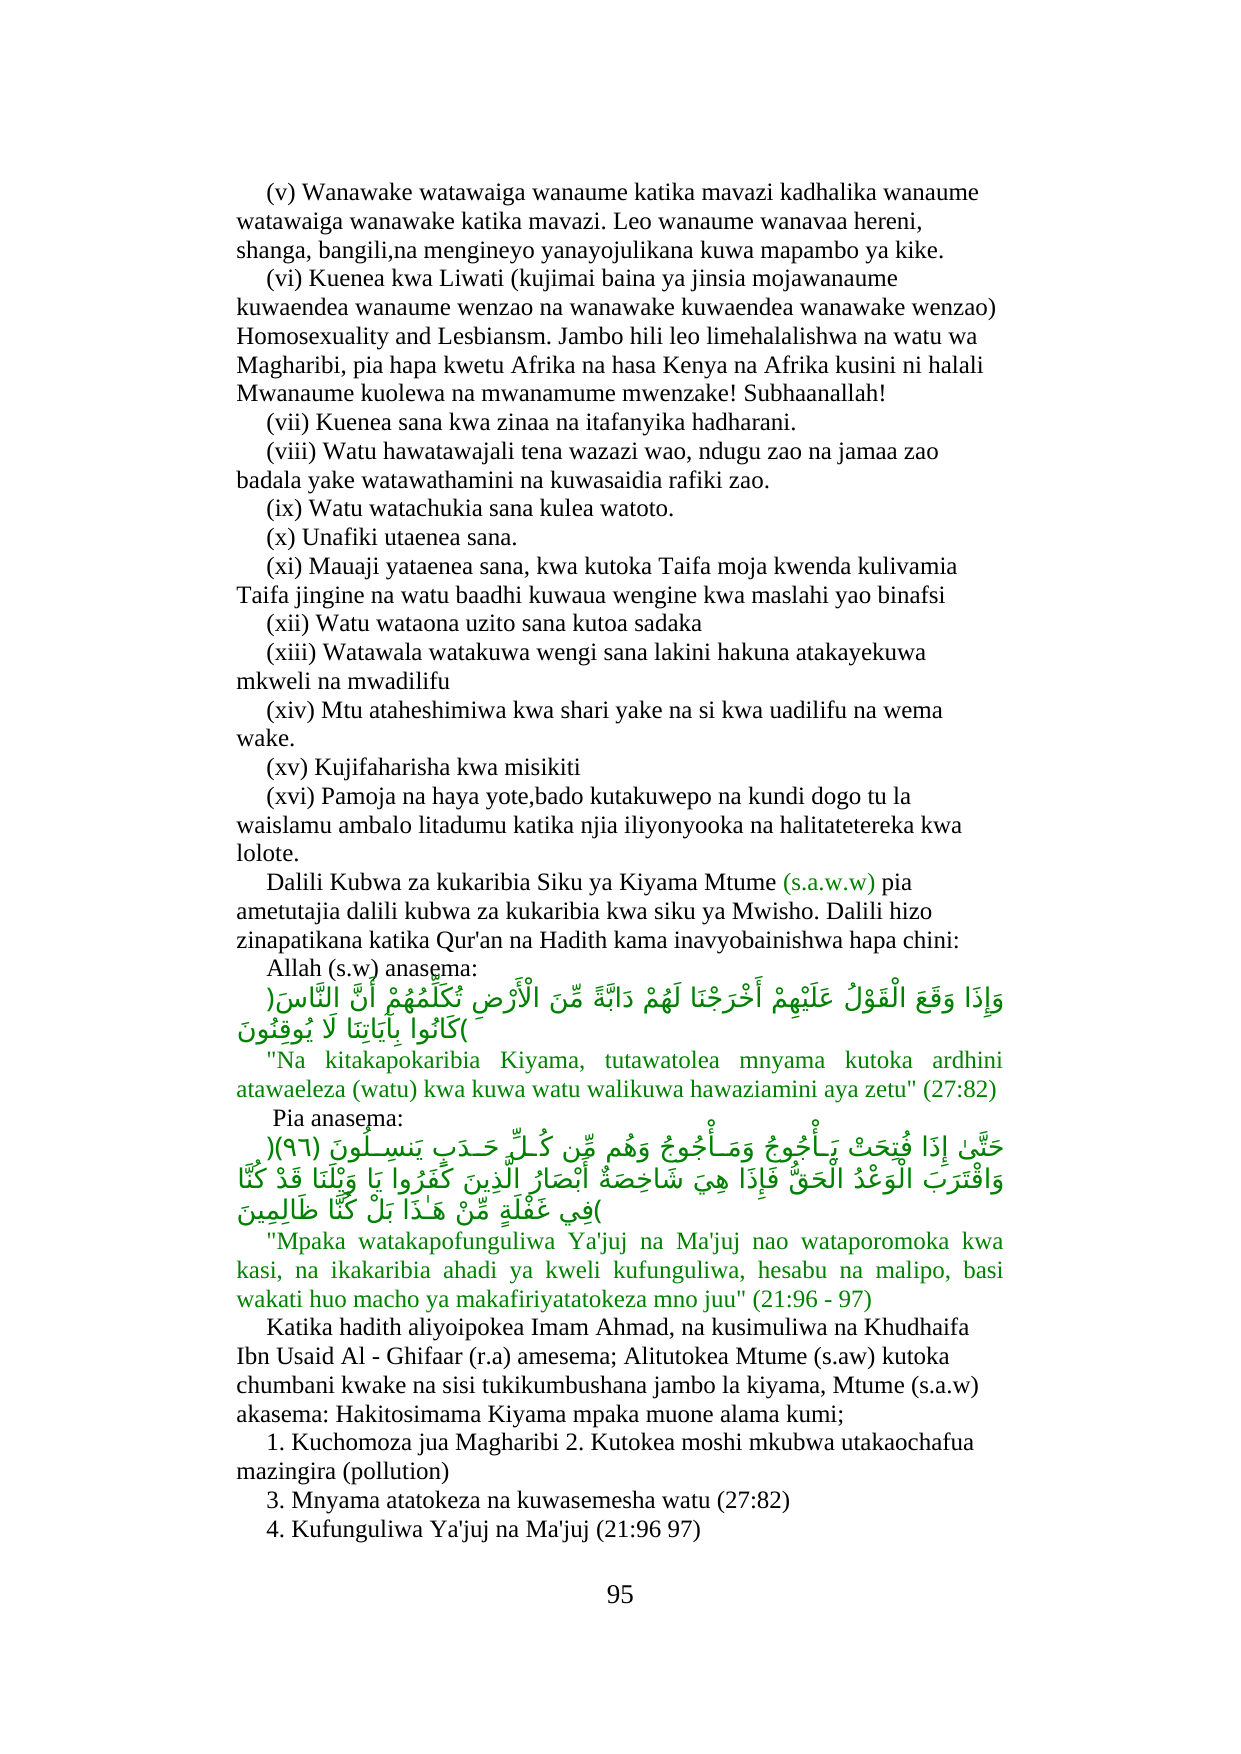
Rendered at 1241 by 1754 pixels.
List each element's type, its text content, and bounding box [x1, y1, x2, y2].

text 3. Mnyama atatokeza na kuwasemesha watu (27:82) [236, 1485, 1004, 1514]
text "Na kitakapokaribia Kiyama, tutawatolea mnyama kutoka ardhini atawaeleza (watu) kwa kuwa watu walikuwa hawaziamini aya zetu" (27:82) [236, 1045, 1004, 1103]
text (xiii) Watawala watakuwa wengi sana lakini hakuna atakayekuwa mkweli na mwadilifu [236, 637, 1004, 695]
text (x) Unafiki utaenea sana. [236, 522, 1004, 551]
text (vi) Kuenea kwa Liwati (kujimai baina ya jinsia mojawanaume kuwaendea wanaume wenzao na wanawake kuwaendea wanawake wenzao) Homosexuality and Lesbiansm. Jambo hili leo limehalalishwa na watu wa Magharibi, pia hapa kwetu Afrika na hasa Kenya na Afrika kusini ni halali Mwanaume kuolewa na mwanamume mwenzake! Subhaanallah! [236, 263, 1004, 407]
text ﴿حَتَّىٰ إِذَا فُتِحَتْ يَأْجُوجُ وَمَأْجُوجُ وَهُم مِّن كُلِّ حَدَبٍ يَنسِلُونَ ﴿٩٦﴾ وَاقْتَرَبَ الْوَعْدُ الْحَقُّ فَإِذَا هِيَ شَاخِصَةٌ أَبْصَارُ الَّذِينَ كَفَرُوا يَا وَيْلَنَا قَدْ كُنَّا فِي غَفْلَةٍ مِّنْ هَـٰذَا بَلْ كُنَّا ظَالِمِينَ﴾ [236, 1132, 1004, 1226]
text (v) Wanawake watawaiga wanaume katika mavazi kadhalika wanaume watawaiga wanawake katika mavazi. Leo wanaume wanavaa hereni, shanga, bangili,na mengineyo yanayojulikana kuwa mapambo ya kike. [236, 177, 1004, 263]
text (vii) Kuenea sana kwa zinaa na itafanyika hadharani. [236, 407, 1004, 436]
text Pia anasema: [236, 1103, 1004, 1132]
text (xi) Mauaji yataenea sana, kwa kutoka Taifa moja kwenda kulivamia Taifa jingine na watu baadhi kuwaua wengine kwa maslahi yao binafsi [236, 551, 1004, 608]
text 4. Kufunguliwa Ya'juj na Ma'juj (21:96 97) [236, 1514, 1004, 1542]
text 1. Kuchomoza jua Magharibi 2. Kutokea moshi mkubwa utakaochafua mazingira (pollution) [236, 1427, 1004, 1485]
text "Mpaka watakapofunguliwa Ya'juj na Ma'juj nao wataporomoka kwa kasi, na ikakaribia ahadi ya kweli kufunguliwa, hesabu na malipo, basi wakati huo macho ya makafiriyatatokeza mno juu" (21:96 - 97) [236, 1226, 1004, 1312]
text ﴿وَإِذَا وَقَعَ الْقَوْلُ عَلَيْهِمْ أَخْرَجْنَا لَهُمْ دَابَّةً مِّنَ الْأَرْضِ تُكَلِّمُهُمْ أَنَّ النَّاسَ كَانُوا بِآيَاتِنَا لَا يُوقِنُونَ﴾ [236, 982, 1004, 1045]
text (xvi) Pamoja na haya yote,bado kutakuwepo na kundi dogo tu la waislamu ambalo litadumu katika njia iliyonyooka na halitatetereka kwa lolote. [236, 781, 1004, 867]
text Dalili Kubwa za kukaribia Siku ya Kiyama Mtume (s.a.w.w) pia ametutajia dalili kubwa za kukaribia kwa siku ya Mwisho. Dalili hizo zinapatikana katika Qur'an na Hadith kama inavyobainishwa hapa chini: [236, 867, 1004, 953]
text (xiv) Mtu ataheshimiwa kwa shari yake na si kwa uadilifu na wema wake. [236, 695, 1004, 752]
text (viii) Watu hawatawajali tena wazazi wao, ndugu zao na jamaa zao badala yake watawathamini na kuwasaidia rafiki zao. [236, 436, 1004, 493]
text Katika hadith aliyoipokea Imam Ahmad, na kusimuliwa na Khudhaifa Ibn Usaid Al - Ghifaar (r.a) amesema; Alitutokea Mtume (s.aw) kutoka chumbani kwake na sisi tukikumbushana jambo la kiyama, Mtume (s.a.w) akasema: Hakitosimama Kiyama mpaka muone alama kumi; [236, 1312, 1004, 1427]
text Allah (s.w) anasema: [236, 953, 1004, 982]
text (xv) Kujifaharisha kwa misikiti [236, 752, 1004, 781]
text (ix) Watu watachukia sana kulea watoto. [236, 493, 1004, 522]
text (xii) Watu wataona uzito sana kutoa sadaka [236, 608, 1004, 637]
